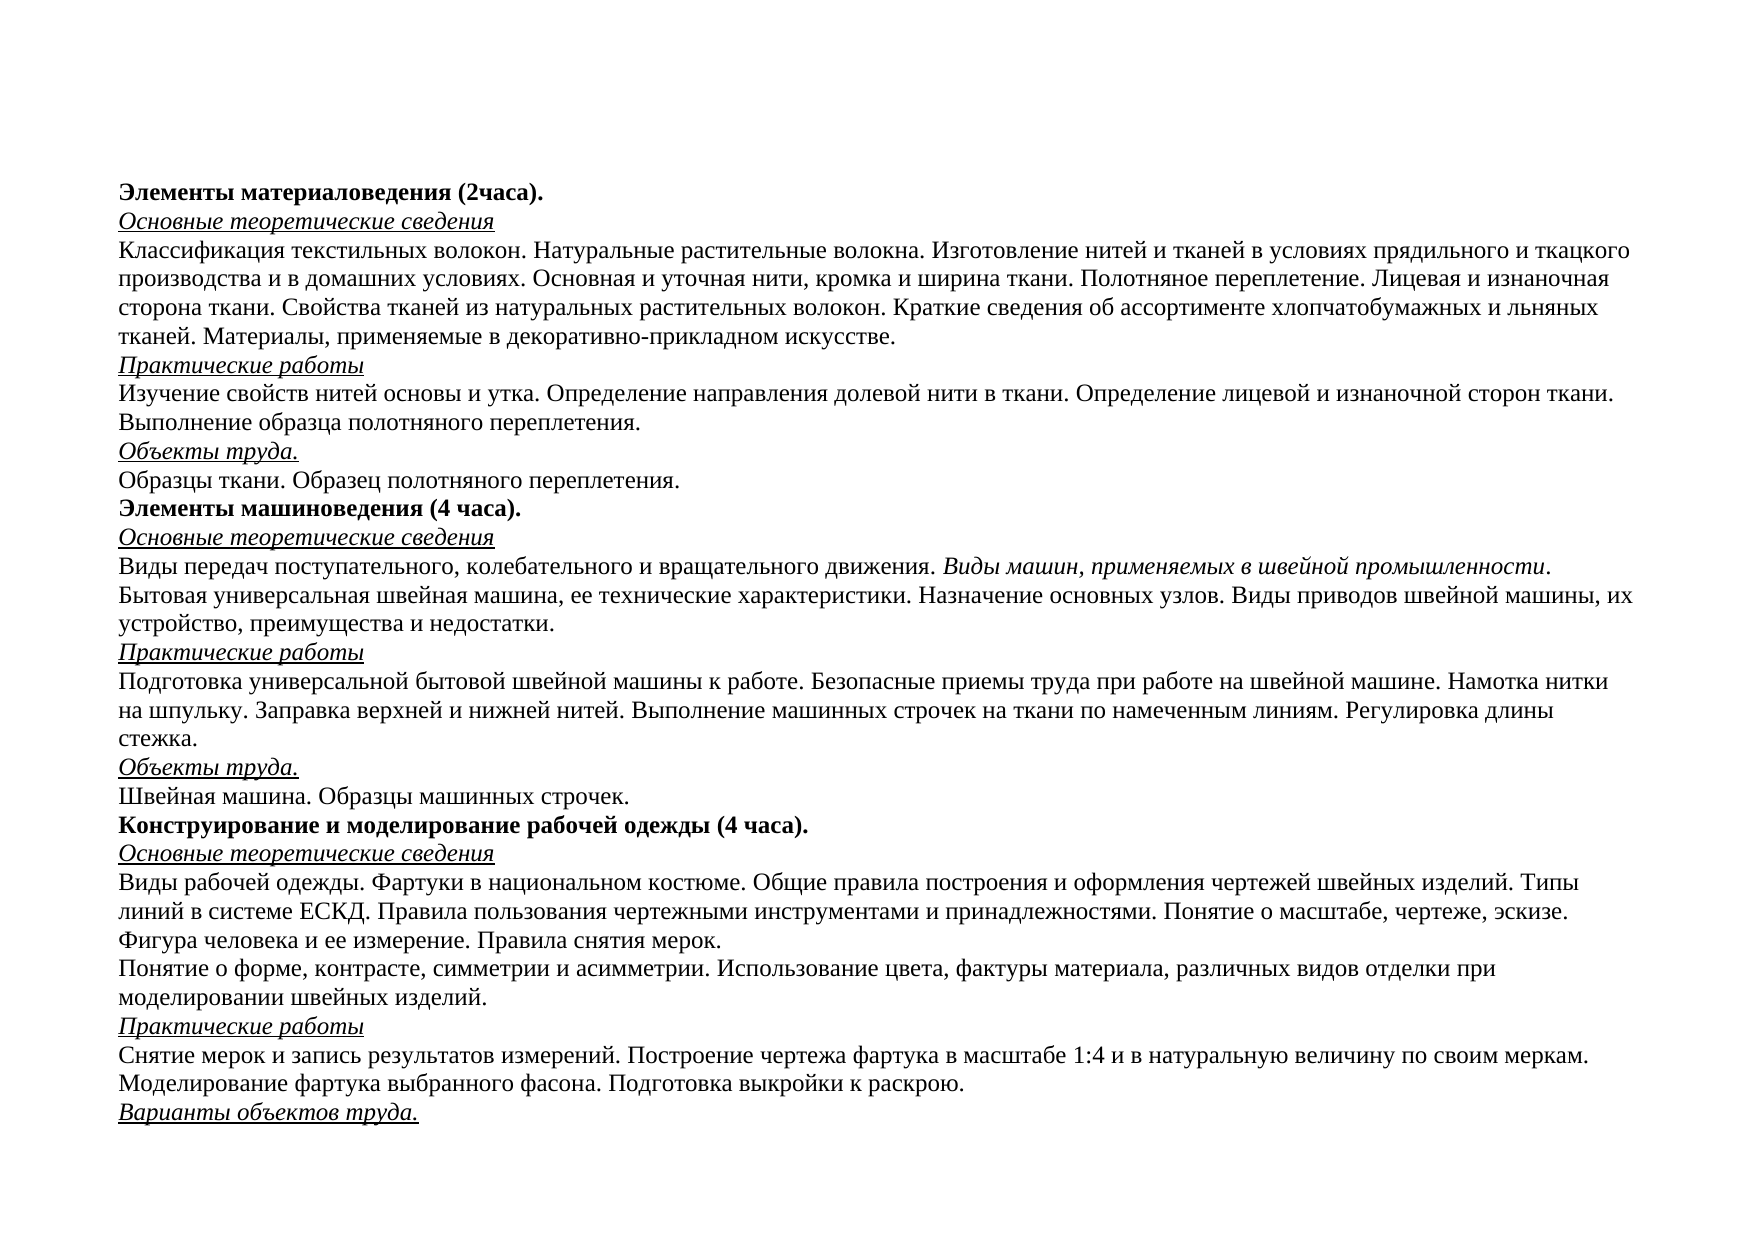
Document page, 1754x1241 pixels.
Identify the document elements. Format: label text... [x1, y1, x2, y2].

text Практические работы [118, 637, 1636, 666]
text Образцы ткани. Образец полотняного переплетения. [118, 465, 1636, 493]
text Понятие о форме, контрасте, симметрии и асимметрии. Использование цвета, фактуры материала, различных видов отделки при моделировании швейных изделий. [118, 953, 1636, 1011]
text Классификация текстильных волокон. Натуральные растительные волокна. Изготовление нитей и тканей в условиях прядильного и ткацкого производства и в домашних условиях. Основная и уточная нити, кромка и ширина ткани. Полотняное переплетение. Лицевая и изнаночная сторона ткани. Свойства тканей из натуральных растительных волокон. Краткие сведения об ассортименте хлопчатобумажных и льняных тканей. Материалы, применяемые в декоративно-прикладном искусстве. [118, 235, 1636, 350]
text Швейная машина. Образцы машинных строчек. [118, 781, 1636, 810]
text Практические работы [118, 1011, 1636, 1040]
text Основные теоретические сведения [118, 838, 1636, 867]
text Основные теоретические сведения [118, 522, 1636, 551]
text Фигура человека и ее измерение. Правила снятия мерок. [118, 925, 1636, 953]
text Изучение свойств нитей основы и утка. Определение направления долевой нити в ткани. Определение лицевой и изнаночной сторон ткани. Выполнение образца полотняного переплетения. [118, 378, 1636, 436]
text Объекты труда. [118, 752, 1636, 781]
text Виды передач поступательного, колебательного и вращательного движения. Виды машин, применяемых в швейной промышленности. Бытовая универсальная швейная машина, ее технические характеристики. Назначение основных узлов. Виды приводов швейной машины, их устройство, преимущества и недостатки. [118, 551, 1636, 637]
text Виды рабочей одежды. Фартуки в национальном костюме. Общие правила построения и оформления чертежей швейных изделий. Типы линий в системе ЕСКД. Правила пользования чертежными инструментами и принадлежностями. Понятие о масштабе, чертеже, эскизе. [118, 867, 1636, 925]
text Объекты труда. [118, 436, 1636, 465]
text Варианты объектов труда. [118, 1097, 1636, 1126]
text Конструирование и моделирование рабочей одежды (4 часа). [118, 810, 1636, 838]
text Элементы материаловедения (2часа). [118, 177, 1636, 206]
text Практические работы [118, 350, 1636, 378]
text Подготовка универсальной бытовой швейной машины к работе. Безопасные приемы труда при работе на швейной машине. Намотка нитки на шпульку. Заправка верхней и нижней нитей. Выполнение машинных строчек на ткани по намеченным линиям. Регулировка длины стежка. [118, 666, 1636, 752]
text Основные теоретические сведения [118, 206, 1636, 235]
text Элементы машиноведения (4 часа). [118, 493, 1636, 522]
text Снятие мерок и запись результатов измерений. Построение чертежа фартука в масштабе 1:4 и в натуральную величину по своим меркам. Моделирование фартука выбранного фасона. Подготовка выкройки к раскрою. [118, 1040, 1636, 1097]
